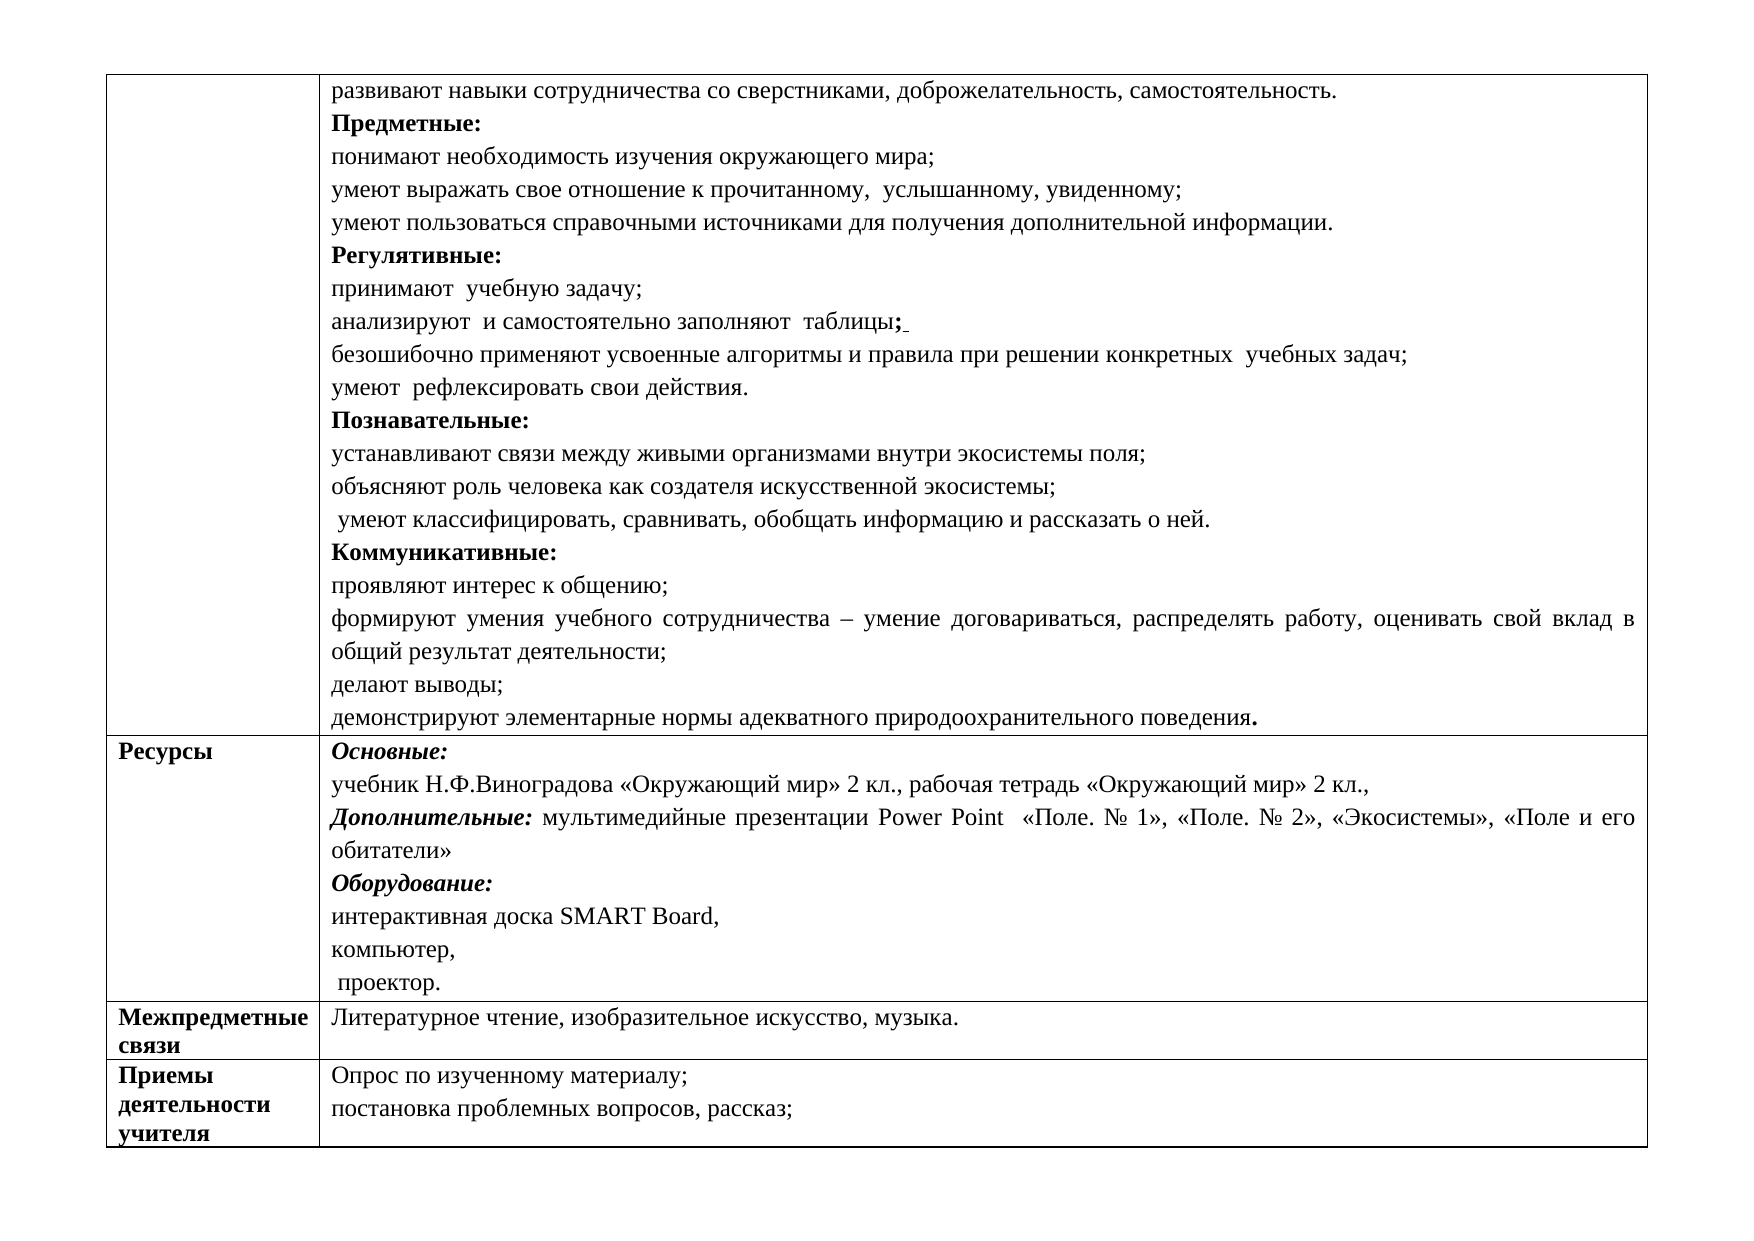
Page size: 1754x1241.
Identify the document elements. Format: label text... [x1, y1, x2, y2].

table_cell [107, 1060, 319, 1146]
table_cell Ресурсы [107, 736, 319, 1001]
table_cell Литературное чтение, изобразительное искусство, музыка. [320, 1002, 1647, 1059]
table_cell Основные: учебник Н.Ф.Виноградова «Окружающий мир» 2 кл., рабочая тетрадь «Окружающий мир» 2 кл., Дополнительные: мультимедийные презентации Power Point «Поле. № 1», «Поле. № 2», «Экосистемы», «Поле и его обитатели» Оборудование: интерактивная доска SMART Board, компьютер, проектор. [320, 736, 1647, 1001]
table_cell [320, 1060, 1647, 1146]
table_cell Межпредметные связи [107, 1002, 319, 1059]
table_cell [320, 75, 1647, 735]
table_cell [107, 75, 319, 735]
